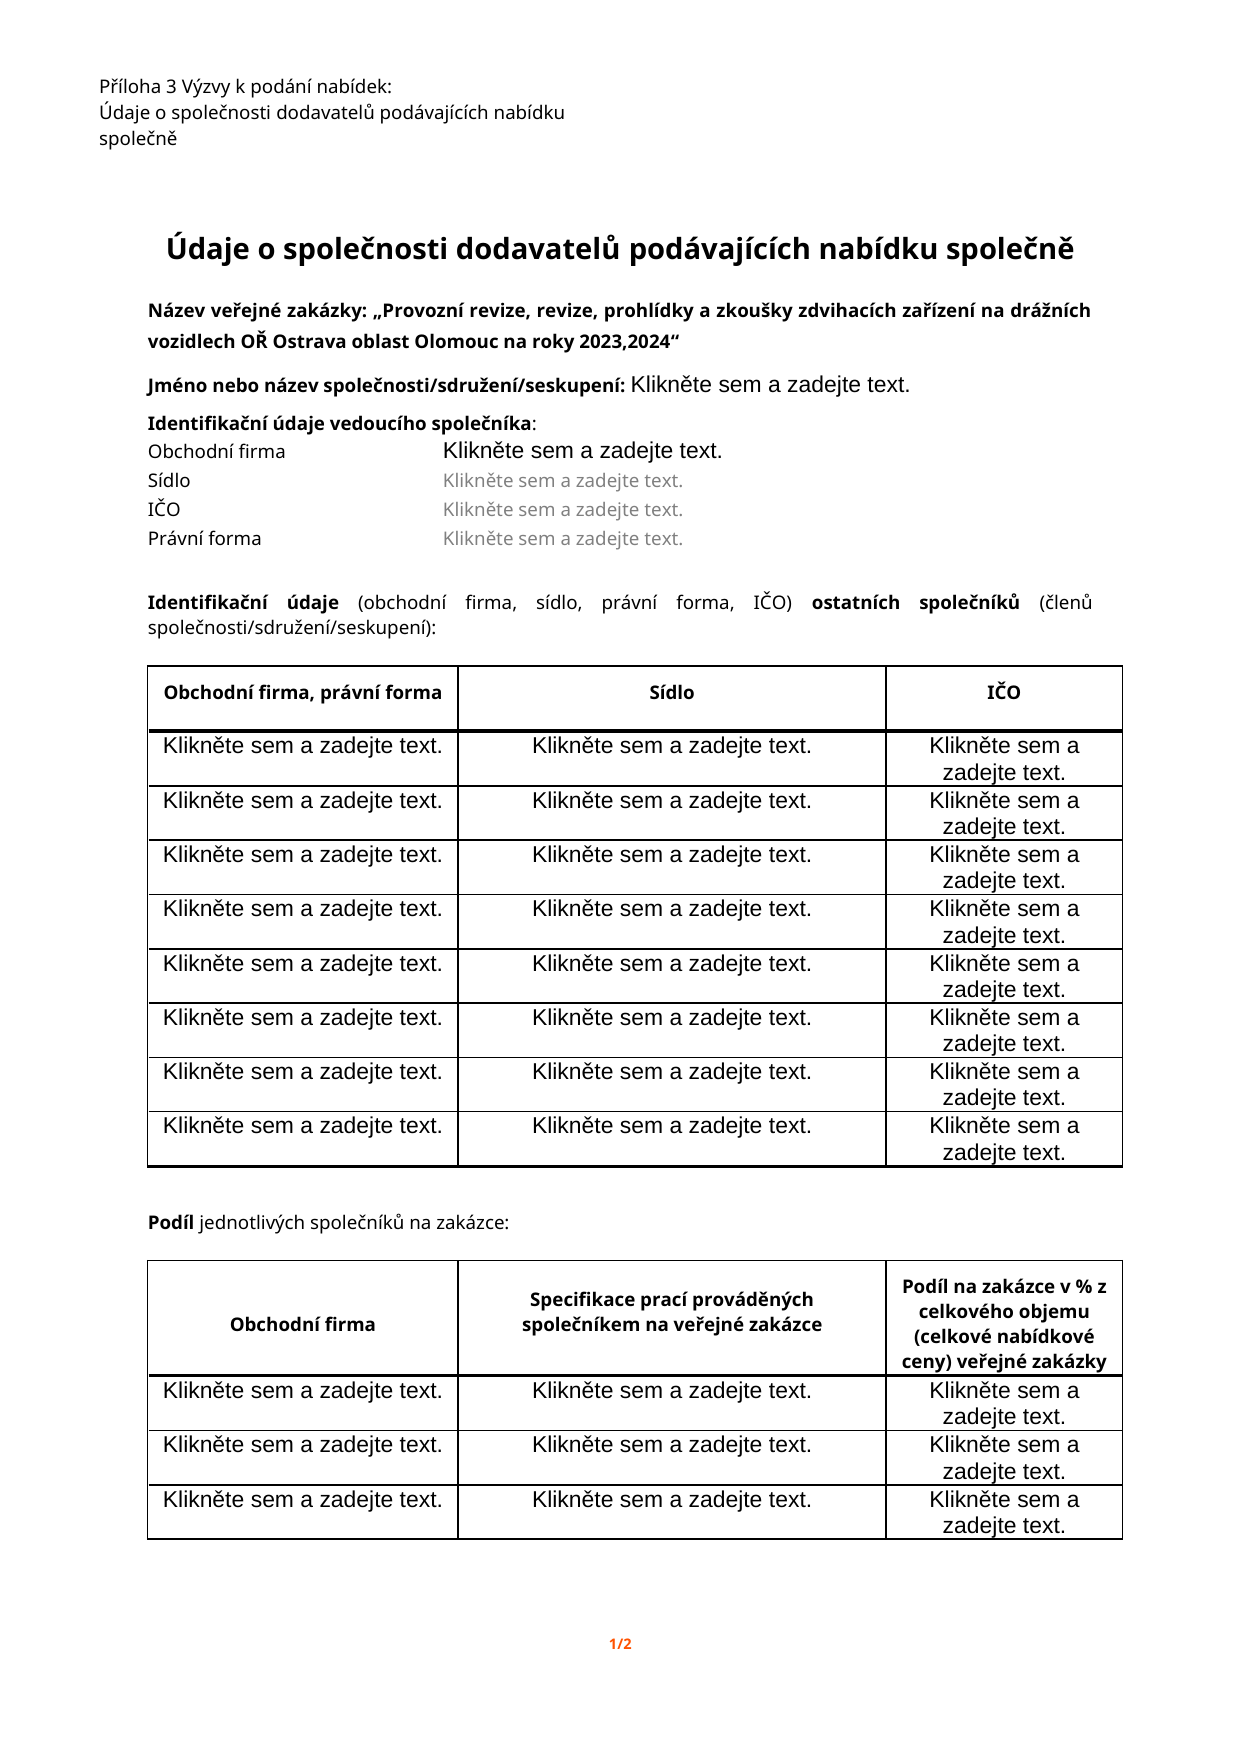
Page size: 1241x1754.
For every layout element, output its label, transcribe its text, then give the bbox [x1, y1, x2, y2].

table_header Specifikace prací prováděných společníkem na veřejné zakázce [459, 1261, 885, 1374]
table_header Obchodní firma, právní forma [148, 667, 457, 729]
text Identifikační údaje (obchodní firma, sídlo, právní forma, IČO) ostatních společníků (členů společnosti/sdružení/seskupení): [148, 590, 1093, 640]
table_header Podíl na zakázce v % z celkového objemu (celkové nabídkové ceny) veřejné zakázky [887, 1261, 1122, 1374]
text Název veřejné zakázky: „Provozní revize, revize, prohlídky a zkoušky zdvihacích zařízení na drážních vozidlech OŘ Ostrava oblast Olomouc na roky 2023,2024“ [148, 293, 1093, 355]
table_header IČO [887, 667, 1122, 729]
text Jméno nebo název společnosti/sdružení/seskupení: [148, 367, 1093, 398]
table_header Sídlo [459, 667, 885, 729]
text Identifikační údaje vedoucího společníka: [148, 411, 1093, 436]
table_header Obchodní firma [148, 1261, 457, 1374]
text Obchodní firma [148, 436, 1093, 465]
title Údaje o společnosti dodavatelů podávajících nabídku společně [148, 228, 1093, 268]
text Podíl jednotlivých společníků na zakázce: [148, 1210, 1093, 1260]
text Sídlo [148, 465, 1093, 494]
text Právní forma [148, 523, 1093, 552]
text IČO [148, 494, 1093, 523]
